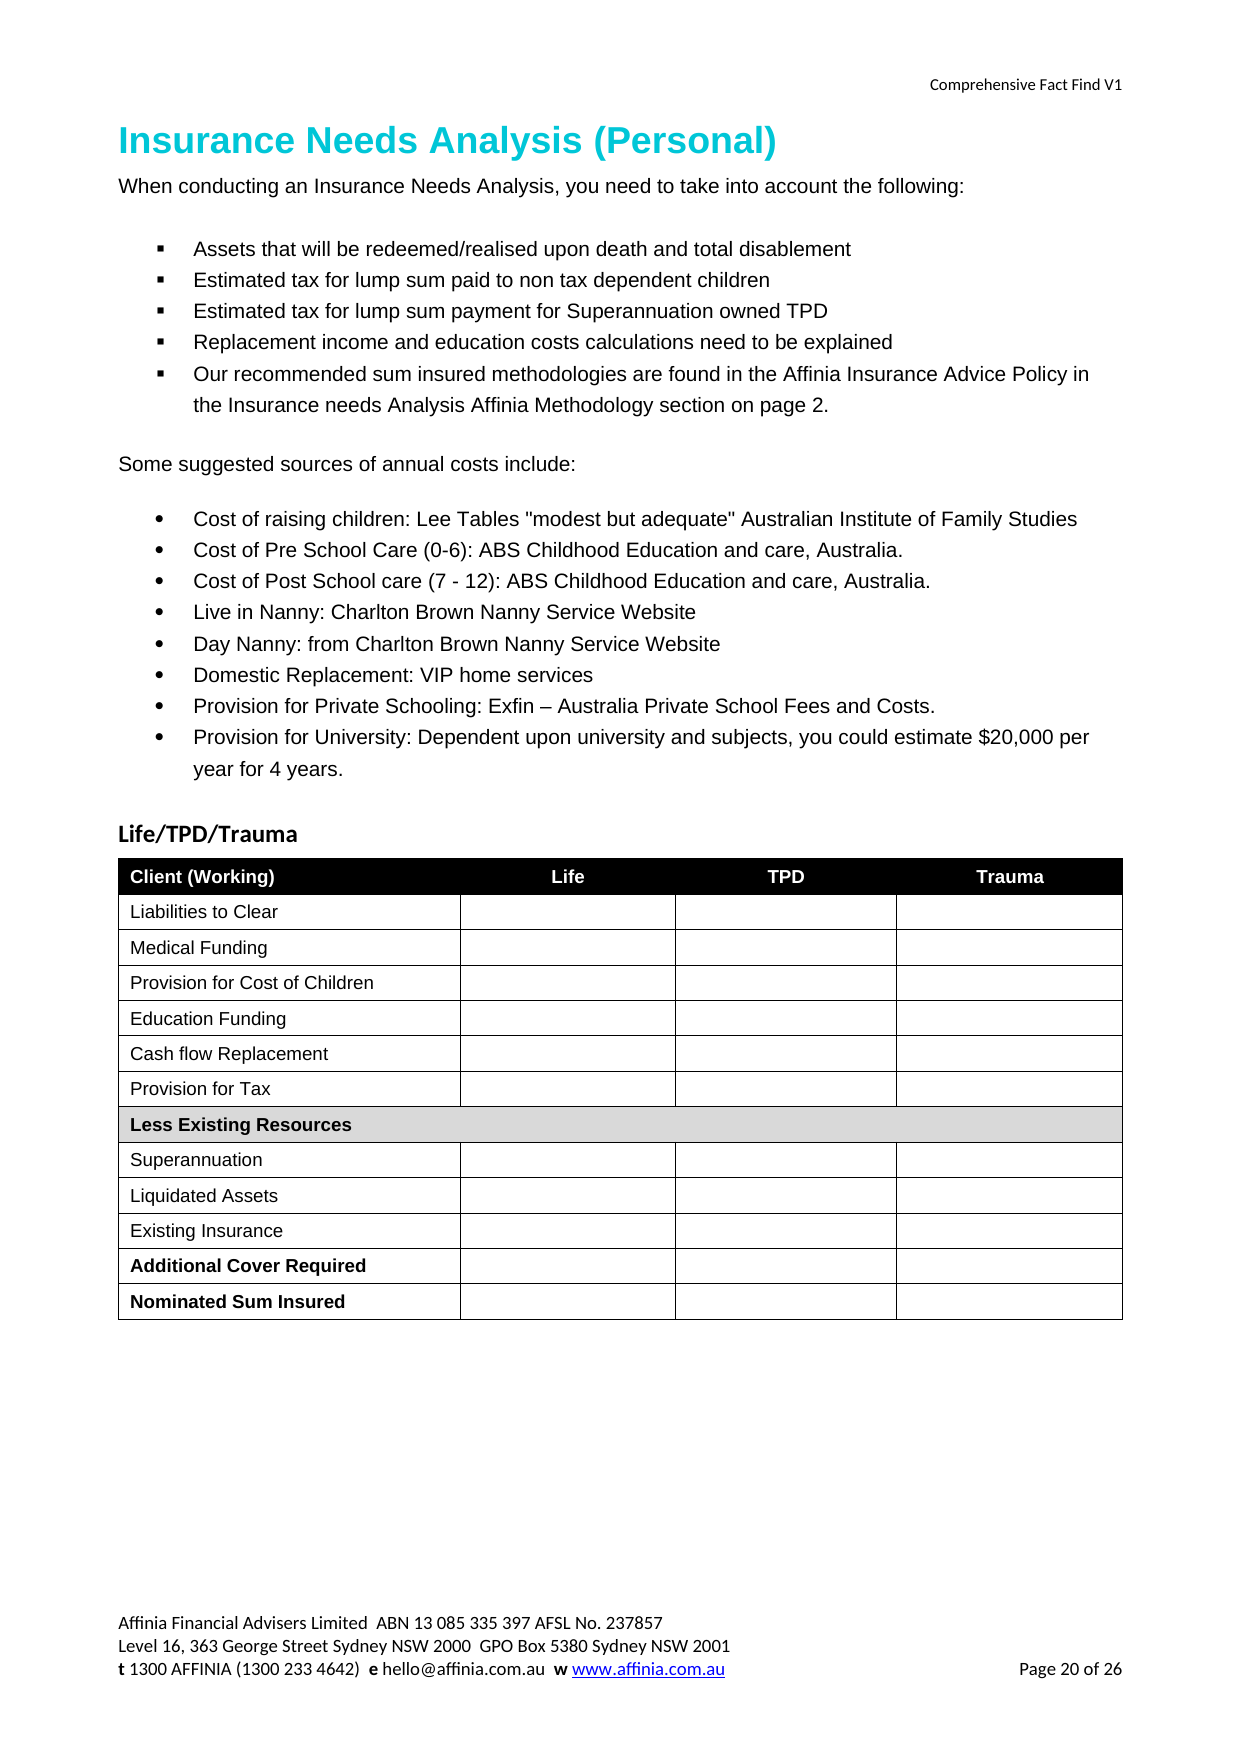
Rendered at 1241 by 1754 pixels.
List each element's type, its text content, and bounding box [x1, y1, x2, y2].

table_cell [461, 1001, 675, 1035]
text Some suggested sources of annual costs include: [118, 451, 1122, 475]
table_cell [897, 1178, 1122, 1212]
table_header TPD [676, 859, 896, 894]
table_cell [461, 930, 675, 964]
list Estimated tax for lump sum paid to non tax dependent children [156, 268, 1122, 292]
list Cost of Post School care (7 - 12): ABS Childhood Education and care, Australia. [156, 569, 1122, 593]
list Day Nanny: from Charlton Brown Nanny Service Website [156, 631, 1122, 655]
table_cell [897, 930, 1122, 964]
table_cell Superannuation [119, 1143, 460, 1177]
list Provision for University: Dependent upon university and subjects, you could estimate $20,000 per year for 4 years. [156, 725, 1122, 780]
table_cell Provision for Cost of Children [119, 966, 460, 1000]
table_cell [461, 966, 675, 1000]
list Assets that will be redeemed/realised upon death and total disablement [156, 236, 1122, 261]
list Replacement income and education costs calculations need to be explained [156, 330, 1122, 354]
table_cell Existing Insurance [119, 1214, 460, 1248]
table_cell [897, 1036, 1122, 1071]
list Estimated tax for lump sum payment for Superannuation owned TPD [156, 299, 1122, 323]
table_cell [461, 1143, 675, 1177]
table_cell [676, 1072, 896, 1106]
table_cell [461, 895, 675, 929]
table_header Client (Working) [119, 859, 460, 894]
table_cell Medical Funding [119, 930, 460, 964]
table_cell [897, 1284, 1122, 1319]
table_cell [897, 895, 1122, 929]
table_cell [461, 1036, 675, 1071]
table_cell [676, 966, 896, 1000]
table_cell [676, 1001, 896, 1035]
table_cell Liquidated Assets [119, 1178, 460, 1212]
text Life/TPD/Trauma [118, 819, 1122, 849]
table_cell Education Funding [119, 1001, 460, 1035]
table_cell Provision for Tax [119, 1072, 460, 1106]
text When conducting an Insurance Needs Analysis, you need to take into account the following: [118, 174, 1122, 198]
list Our recommended sum insured methodologies are found in the Affinia Insurance Advice Policy in the Insurance needs Analysis Affinia Methodology section on page 2. [156, 361, 1122, 417]
table_cell [676, 1284, 896, 1319]
table_cell [461, 1249, 675, 1283]
list Live in Nanny: Charlton Brown Nanny Service Website [156, 600, 1122, 624]
table_header Trauma [897, 859, 1122, 894]
table_header Life [461, 859, 675, 894]
table_cell [676, 895, 896, 929]
table_cell [676, 930, 896, 964]
table_cell [897, 1249, 1122, 1283]
table_cell Nominated Sum Insured [119, 1284, 460, 1319]
table_cell [676, 1143, 896, 1177]
table_cell Liabilities to Clear [119, 895, 460, 929]
list Provision for Private Schooling: Exfin – Australia Private School Fees and Costs. [156, 694, 1122, 718]
table_cell [897, 966, 1122, 1000]
table_cell [461, 1214, 675, 1248]
table_cell Additional Cover Required [119, 1249, 460, 1283]
text Insurance Needs Analysis (Personal) [118, 118, 1122, 161]
table_cell [676, 1214, 896, 1248]
table_cell [897, 1214, 1122, 1248]
table_cell [461, 1284, 675, 1319]
list Cost of raising children: Lee Tables "modest but adequate" Australian Institute of Family Studies [156, 506, 1122, 530]
table_cell Less Existing Resources [119, 1107, 1122, 1142]
table_cell [897, 1001, 1122, 1035]
table_cell [676, 1249, 896, 1283]
table_cell [897, 1143, 1122, 1177]
table_cell [676, 1036, 896, 1071]
table_cell [676, 1178, 896, 1212]
list Cost of Pre School Care (0-6): ABS Childhood Education and care, Australia. [156, 538, 1122, 562]
table_cell [897, 1072, 1122, 1106]
table_cell [461, 1178, 675, 1212]
list Domestic Replacement: VIP home services [156, 663, 1122, 687]
table_cell Cash flow Replacement [119, 1036, 460, 1071]
table_cell [461, 1072, 675, 1106]
